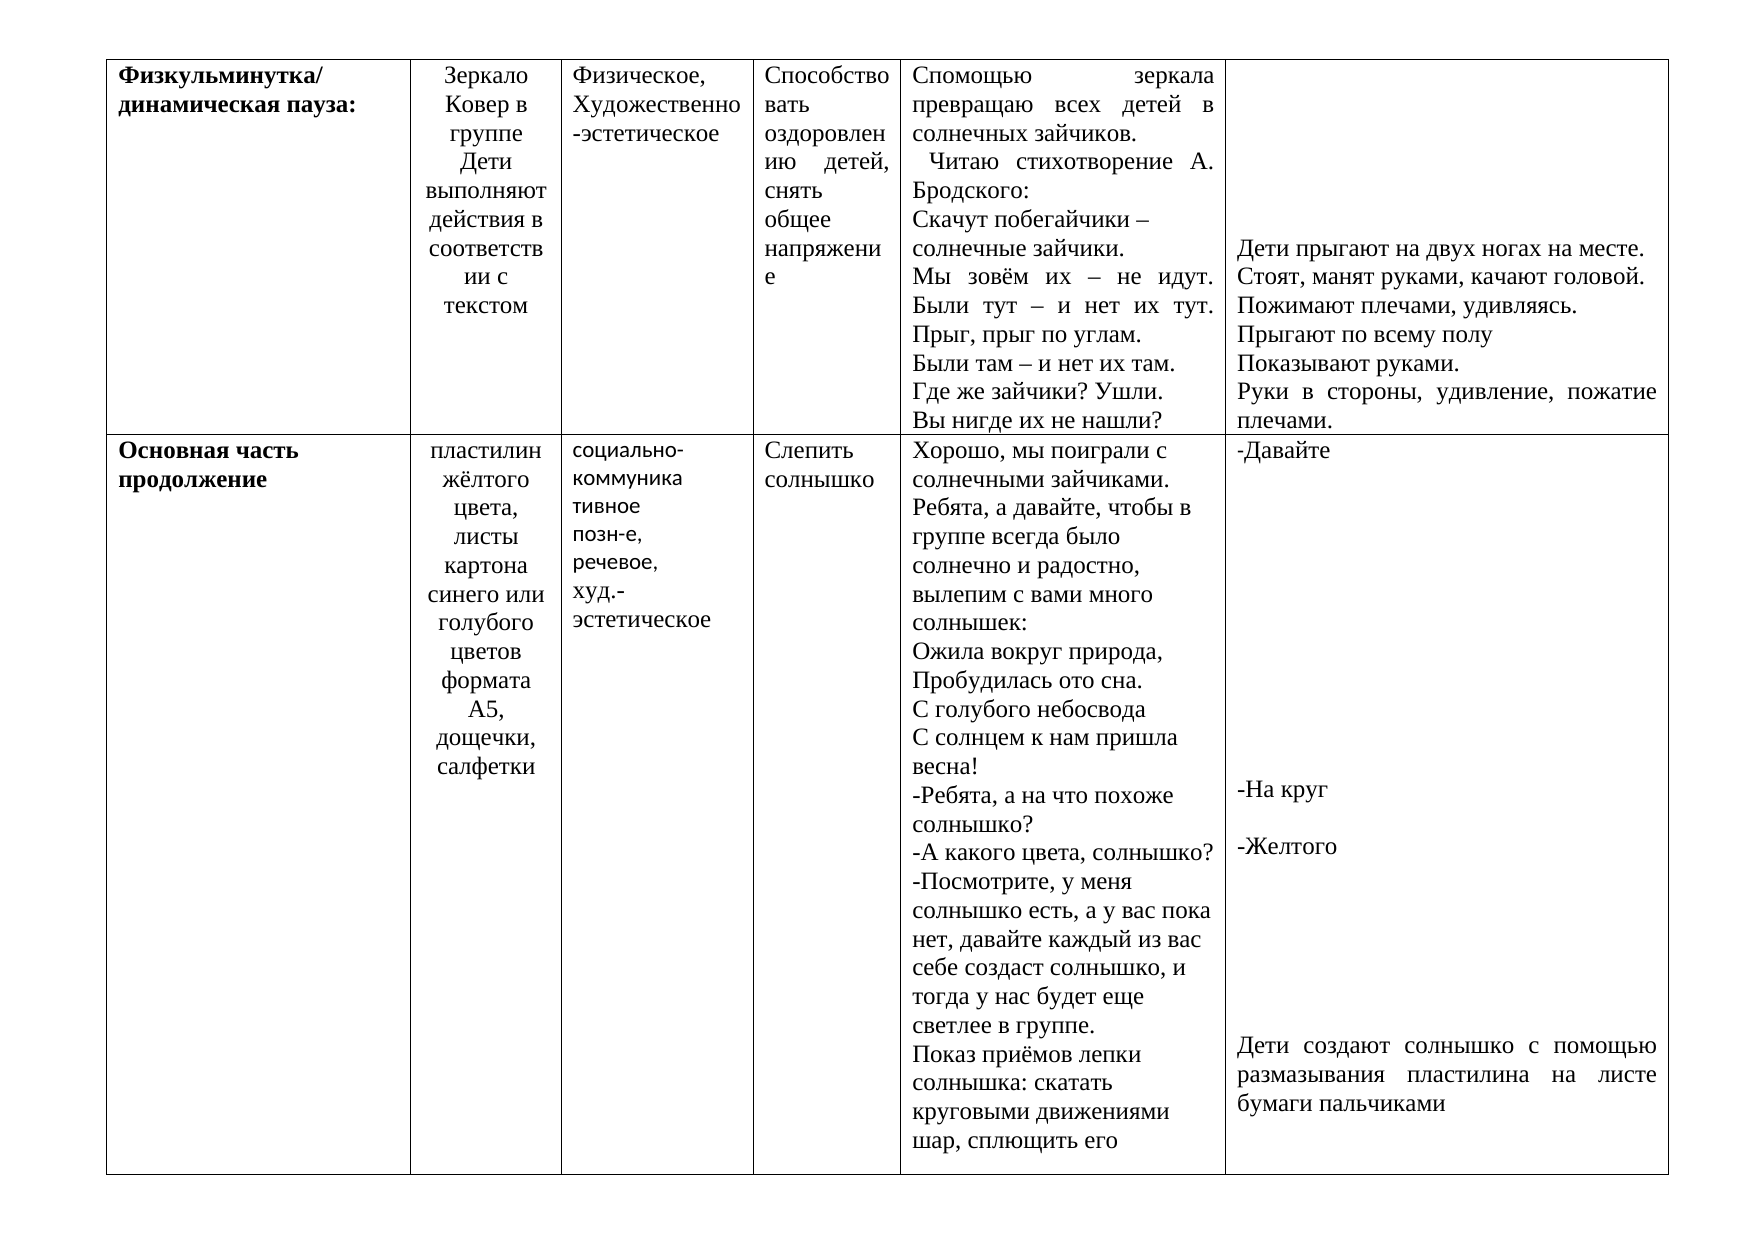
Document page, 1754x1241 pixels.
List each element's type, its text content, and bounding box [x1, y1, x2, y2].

table_cell Физическое, Художественно-эстетическое [562, 60, 753, 434]
table_cell Способствовать оздоровлению детей, снять общее напряжение [754, 60, 900, 434]
table_cell Физкульминутка/ динамическая пауза: [107, 60, 410, 434]
table_cell Зеркало Ковер в группе Дети выполняют действия в соответствии с текстом [411, 60, 561, 434]
table_cell Дети прыгают на двух ногах на месте. Стоят, манят руками, качают головой. Пожимают плечами, удивляясь. Прыгают по всему полу Показывают руками. Руки в стороны, удивление, пожатие плечами. [1226, 60, 1668, 434]
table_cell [411, 435, 561, 1174]
table_cell Спомощью зеркала превращаю всех детей в солнечных зайчиков. Читаю стихотворение А. Бродского: Скачут побегайчики – солнечные зайчики. Мы зовём их – не идут. Были тут – и нет их тут. Прыг, прыг по углам. Были там – и нет их там. Где же зайчики? Ушли. Вы нигде их не нашли? [901, 60, 1225, 434]
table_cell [1226, 435, 1668, 1174]
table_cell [562, 435, 753, 1174]
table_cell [901, 435, 1225, 1174]
table_cell Слепить солнышко [754, 435, 900, 1174]
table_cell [107, 435, 410, 1174]
